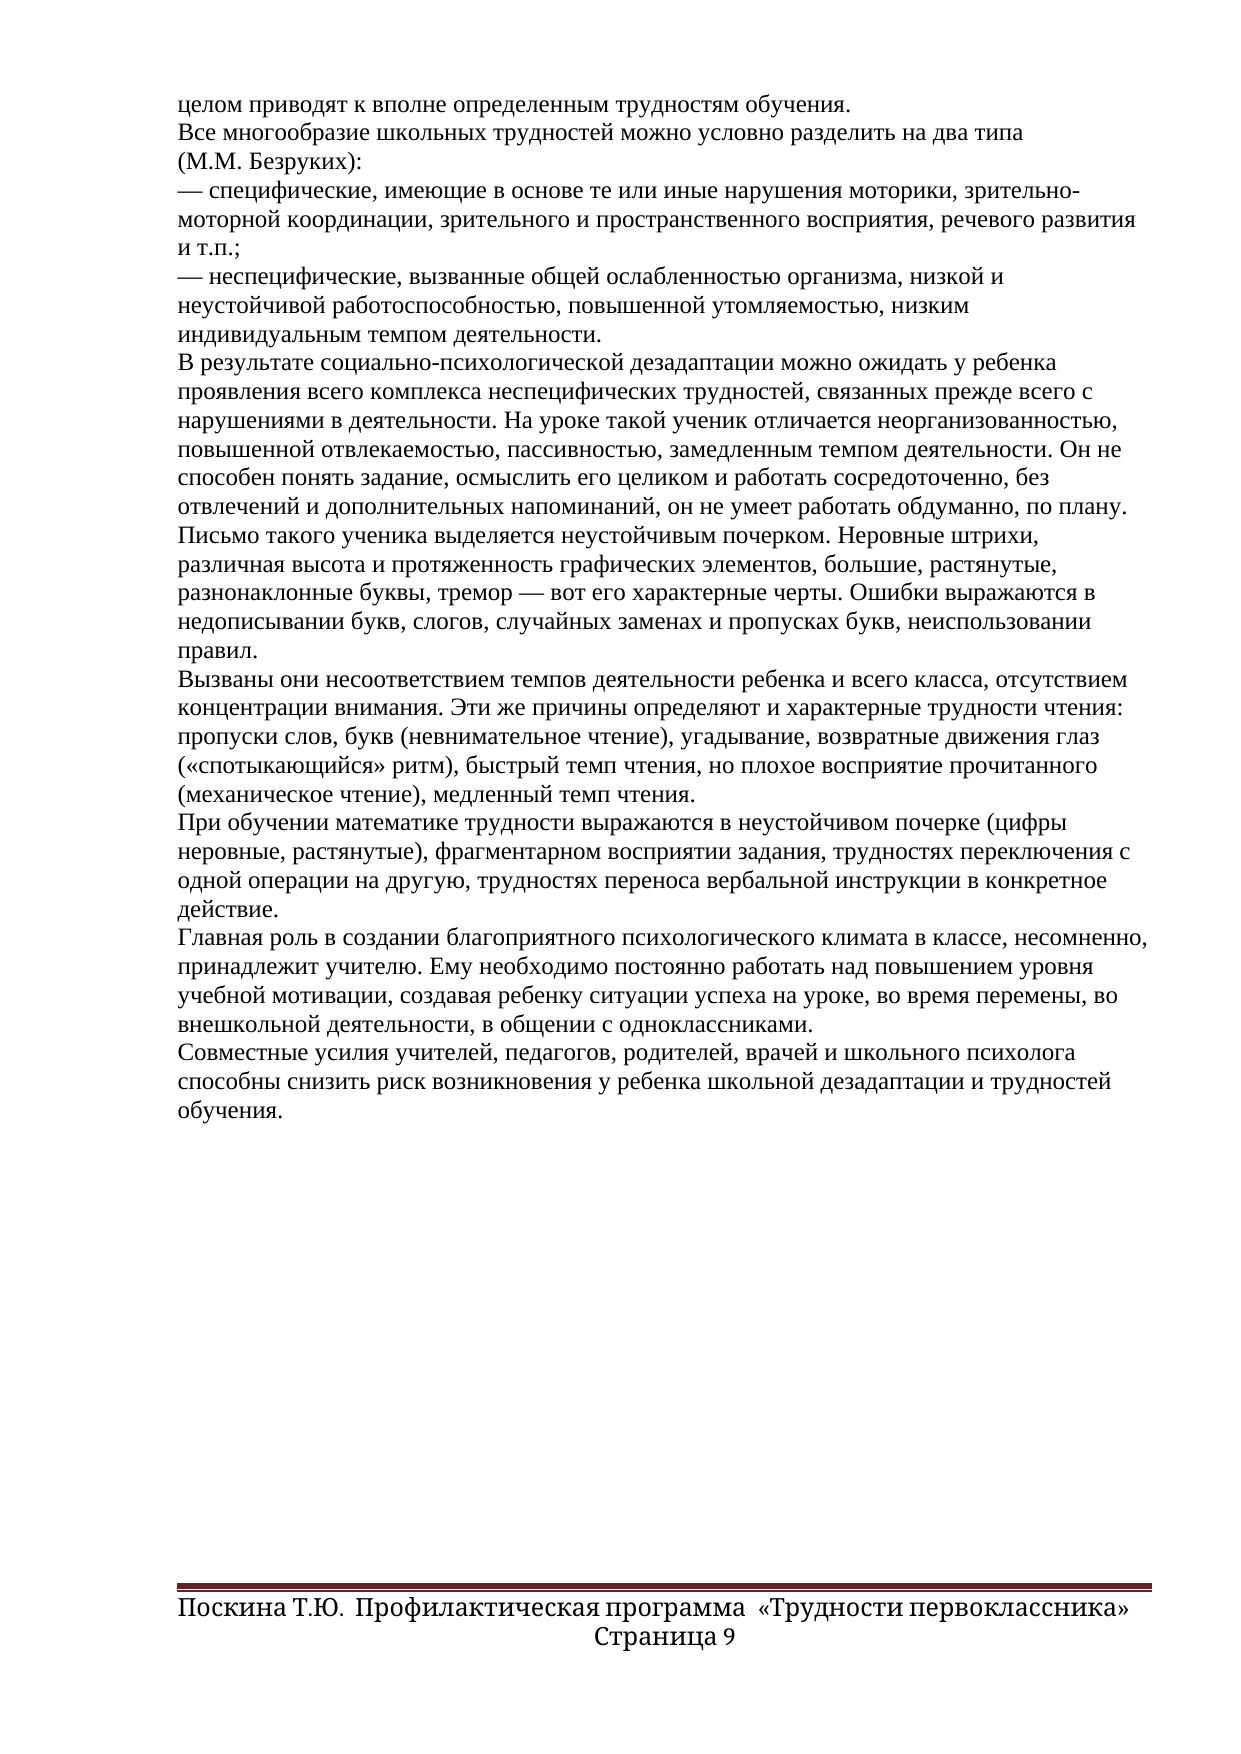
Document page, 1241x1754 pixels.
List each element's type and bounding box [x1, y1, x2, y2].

text [177, 89, 1152, 1124]
